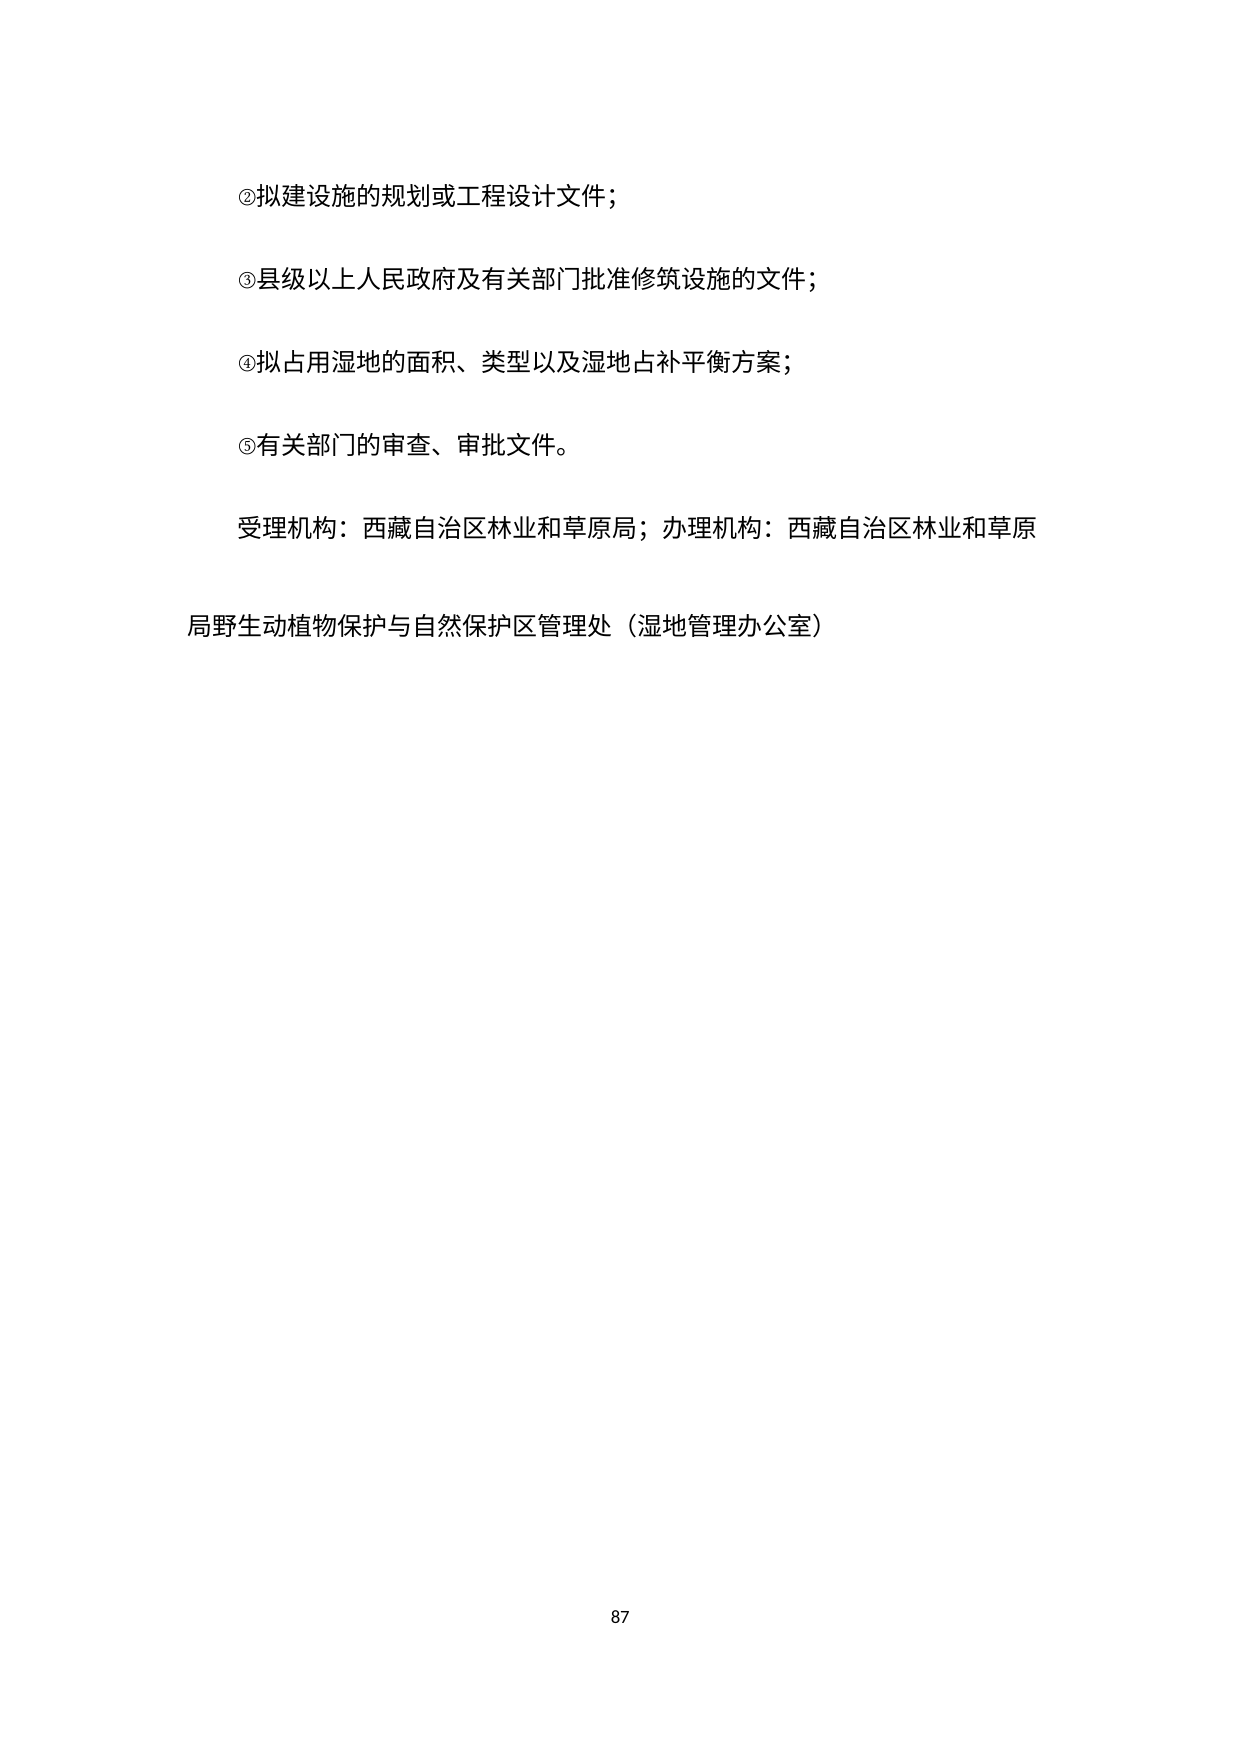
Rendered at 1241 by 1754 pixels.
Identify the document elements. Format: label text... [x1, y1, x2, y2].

text ③县级以上人民政府及有关部门批准修筑设施的文件； [187, 245, 1053, 310]
text 受理机构：西藏自治区林业和草原局；办理机构：西藏自治区林业和草原局野生动植物保护与自然保护区管理处（湿地管理办公室） [187, 494, 1053, 657]
text ④拟占用湿地的面积、类型以及湿地占补平衡方案； [187, 328, 1053, 393]
text ⑤有关部门的审查、审批文件。 [187, 411, 1053, 476]
text ②拟建设施的规划或工程设计文件； [187, 162, 1053, 227]
